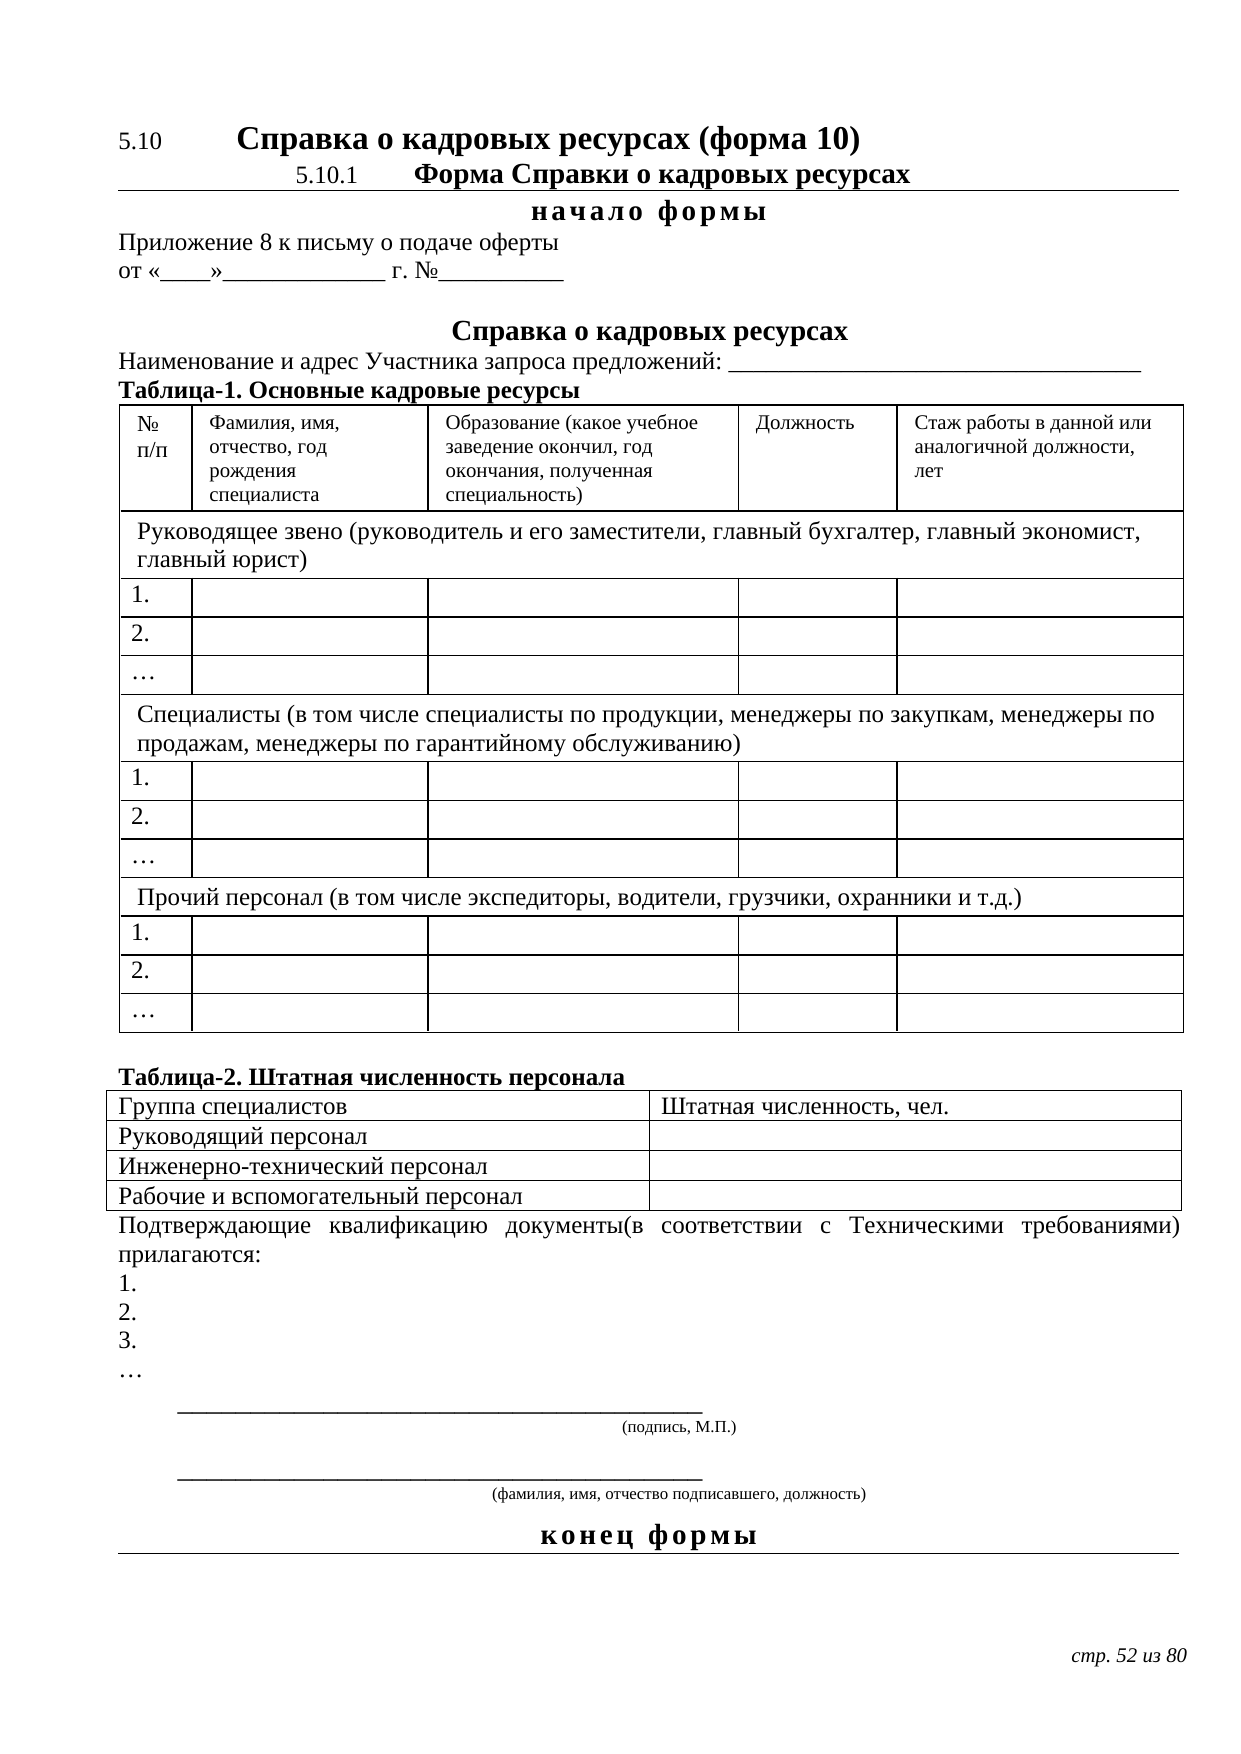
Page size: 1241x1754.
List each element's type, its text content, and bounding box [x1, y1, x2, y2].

text Таблица-1. Основные кадровые ресурсы [118, 375, 1181, 404]
table_cell [739, 956, 896, 993]
table_cell [429, 956, 738, 993]
table_cell Рабочие и вспомогательный персонал [107, 1181, 649, 1209]
text ____________________________________ [118, 1383, 1181, 1417]
table_cell [898, 956, 1183, 993]
text Таблица-2. Штатная численность персонала [118, 1062, 1181, 1090]
table_header Штатная численность, чел. [650, 1091, 1181, 1120]
table_cell [650, 1121, 1181, 1150]
table_header Образование (какое учебное заведение окончил, год окончания, полученная специальность) [429, 406, 738, 510]
table_cell [739, 618, 896, 655]
table_cell [120, 617, 191, 655]
table_header Фамилия, имя, отчество, год рождения специалиста [193, 406, 427, 510]
table_cell [193, 618, 427, 655]
table_cell [429, 840, 738, 877]
text 2. [118, 1297, 1181, 1326]
table_cell Руководящее звено (руководитель и его заместители, главный бухгалтер, главный экономист, главный юрист) [120, 511, 1183, 577]
table_cell [739, 840, 896, 877]
table_cell … [120, 839, 191, 877]
table_cell [739, 994, 896, 1031]
table_cell [193, 956, 427, 993]
table_cell [120, 801, 191, 838]
table_cell Прочий персонал (в том числе экспедиторы, водители, грузчики, охранники и т.д.) [120, 878, 1183, 915]
table_cell [193, 656, 427, 693]
table_cell [429, 656, 738, 693]
table_header Стаж работы в данной или аналогичной должности, лет [898, 406, 1183, 510]
text (фамилия, имя, отчество подписавшего, должность) [118, 1484, 1181, 1517]
text Подтверждающие квалификацию документы(в соответствии с Техническими требованиями) прилагаются: [118, 1211, 1181, 1268]
table_cell [193, 762, 427, 799]
text конец формы [118, 1517, 1179, 1553]
table_cell [429, 762, 738, 799]
text Форма Справки о кадровых ресурсах [236, 156, 1181, 190]
table_cell … [120, 994, 191, 1031]
table_cell [429, 917, 738, 954]
table_cell … [120, 656, 191, 693]
table_cell [120, 579, 191, 616]
table_cell [120, 955, 191, 993]
table_cell [650, 1151, 1181, 1180]
text начало формы [118, 191, 1179, 227]
text 1. [118, 1268, 1181, 1297]
subtitle Справка о кадровых ресурсах (форма 10) [118, 118, 1181, 156]
table_cell [120, 762, 191, 799]
table_cell [739, 762, 896, 799]
table_cell [120, 916, 191, 954]
table_cell [193, 579, 427, 616]
table_cell Специалисты (в том числе специалисты по продукции, менеджеры по закупкам, менеджеры по продажам, менеджеры по гарантийному обслуживанию) [120, 695, 1183, 761]
table_cell [193, 801, 427, 838]
text … [118, 1354, 1181, 1383]
table_cell [193, 994, 427, 1031]
table_cell [193, 917, 427, 954]
text 3. [118, 1326, 1181, 1354]
table_cell [739, 801, 896, 838]
table_cell [898, 840, 1183, 877]
text Наименование и адрес Участника запроса предложений: _________________________________ [118, 346, 1181, 375]
table_cell [193, 840, 427, 877]
table_cell [739, 917, 896, 954]
text ____________________________________ [118, 1450, 1181, 1484]
table_cell [898, 618, 1183, 655]
table_cell [898, 801, 1183, 838]
table_cell Руководящий персонал [107, 1121, 649, 1150]
table_cell [429, 618, 738, 655]
table_cell [898, 762, 1183, 799]
table_cell [898, 579, 1183, 616]
table_header № п/п [120, 406, 191, 510]
table_cell [650, 1181, 1181, 1209]
table_cell Инженерно-технический персонал [107, 1151, 649, 1180]
table_cell [429, 579, 738, 616]
table_cell [898, 656, 1183, 693]
table_cell [898, 994, 1183, 1031]
table_cell [739, 656, 896, 693]
text Приложение 8 к письму о подаче оферты от «____»_____________ г. №__________ [118, 227, 1181, 284]
table_cell [429, 994, 738, 1031]
table_cell [739, 579, 896, 616]
table_header Группа специалистов [107, 1091, 649, 1120]
table_cell [898, 917, 1183, 954]
text (подпись, М.П.) [118, 1417, 1181, 1450]
table_header Должность [739, 406, 896, 510]
table_cell [429, 801, 738, 838]
text Справка о кадровых ресурсах [118, 313, 1181, 346]
